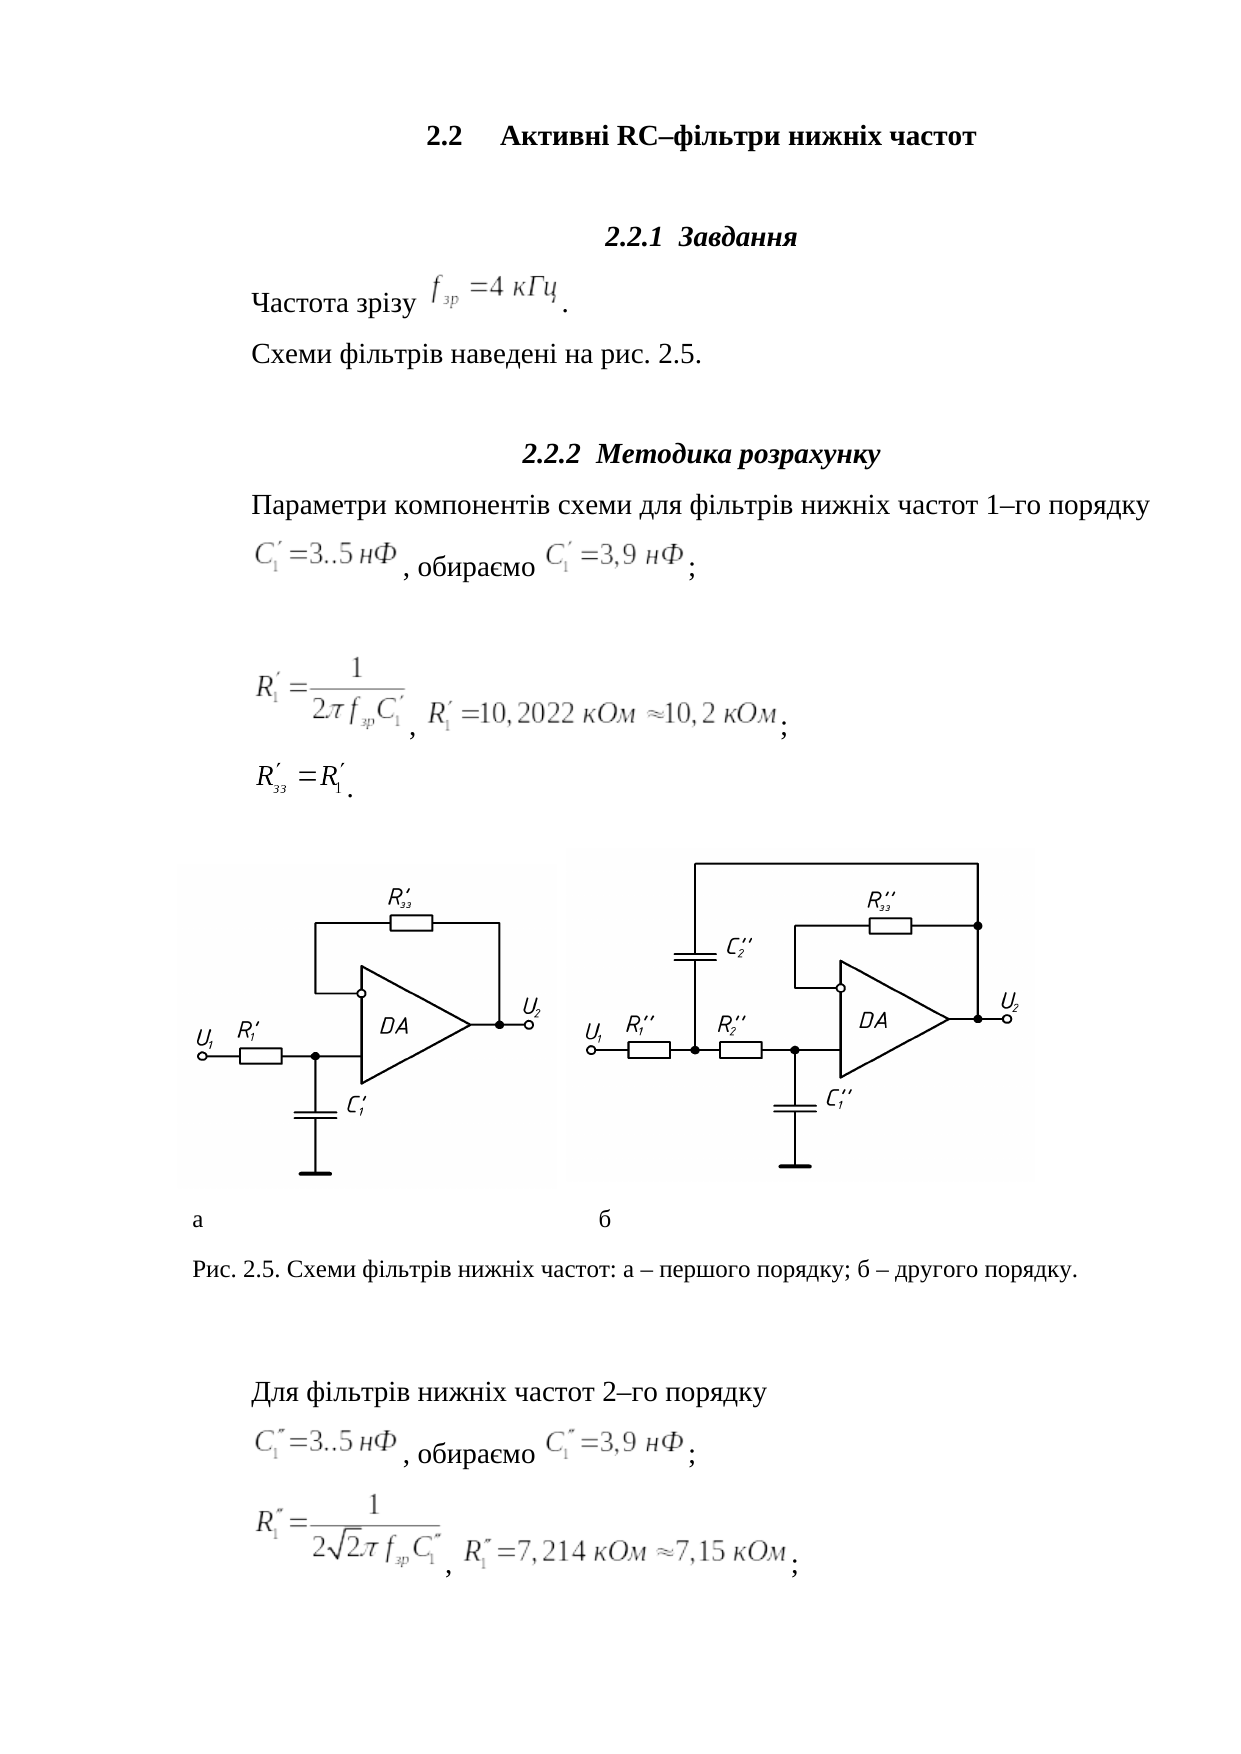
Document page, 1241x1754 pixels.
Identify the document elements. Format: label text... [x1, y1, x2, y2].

text , ; [177, 649, 1152, 742]
text 2.2 Активні RC–фільтри нижніх частот [177, 118, 1152, 152]
text 2.2.1 Завдання [177, 219, 1152, 252]
text Частота зрізу . [177, 269, 1152, 319]
text Для фільтрів нижніх частот 2–го порядку [177, 1374, 1152, 1407]
text Схеми фільтрів наведені на рис. 2.5. [177, 336, 1152, 369]
text , обираємо ; [177, 1424, 1152, 1469]
picture [566, 848, 1035, 1182]
text , ; [177, 1486, 1152, 1580]
text , обираємо ; [177, 537, 1152, 582]
picture [177, 864, 557, 1189]
text . [177, 758, 1152, 804]
text Параметри компонентів схеми для фільтрів нижніх частот 1–го порядку [177, 487, 1152, 520]
text 2.2.2 Методика розрахунку [177, 436, 1152, 470]
